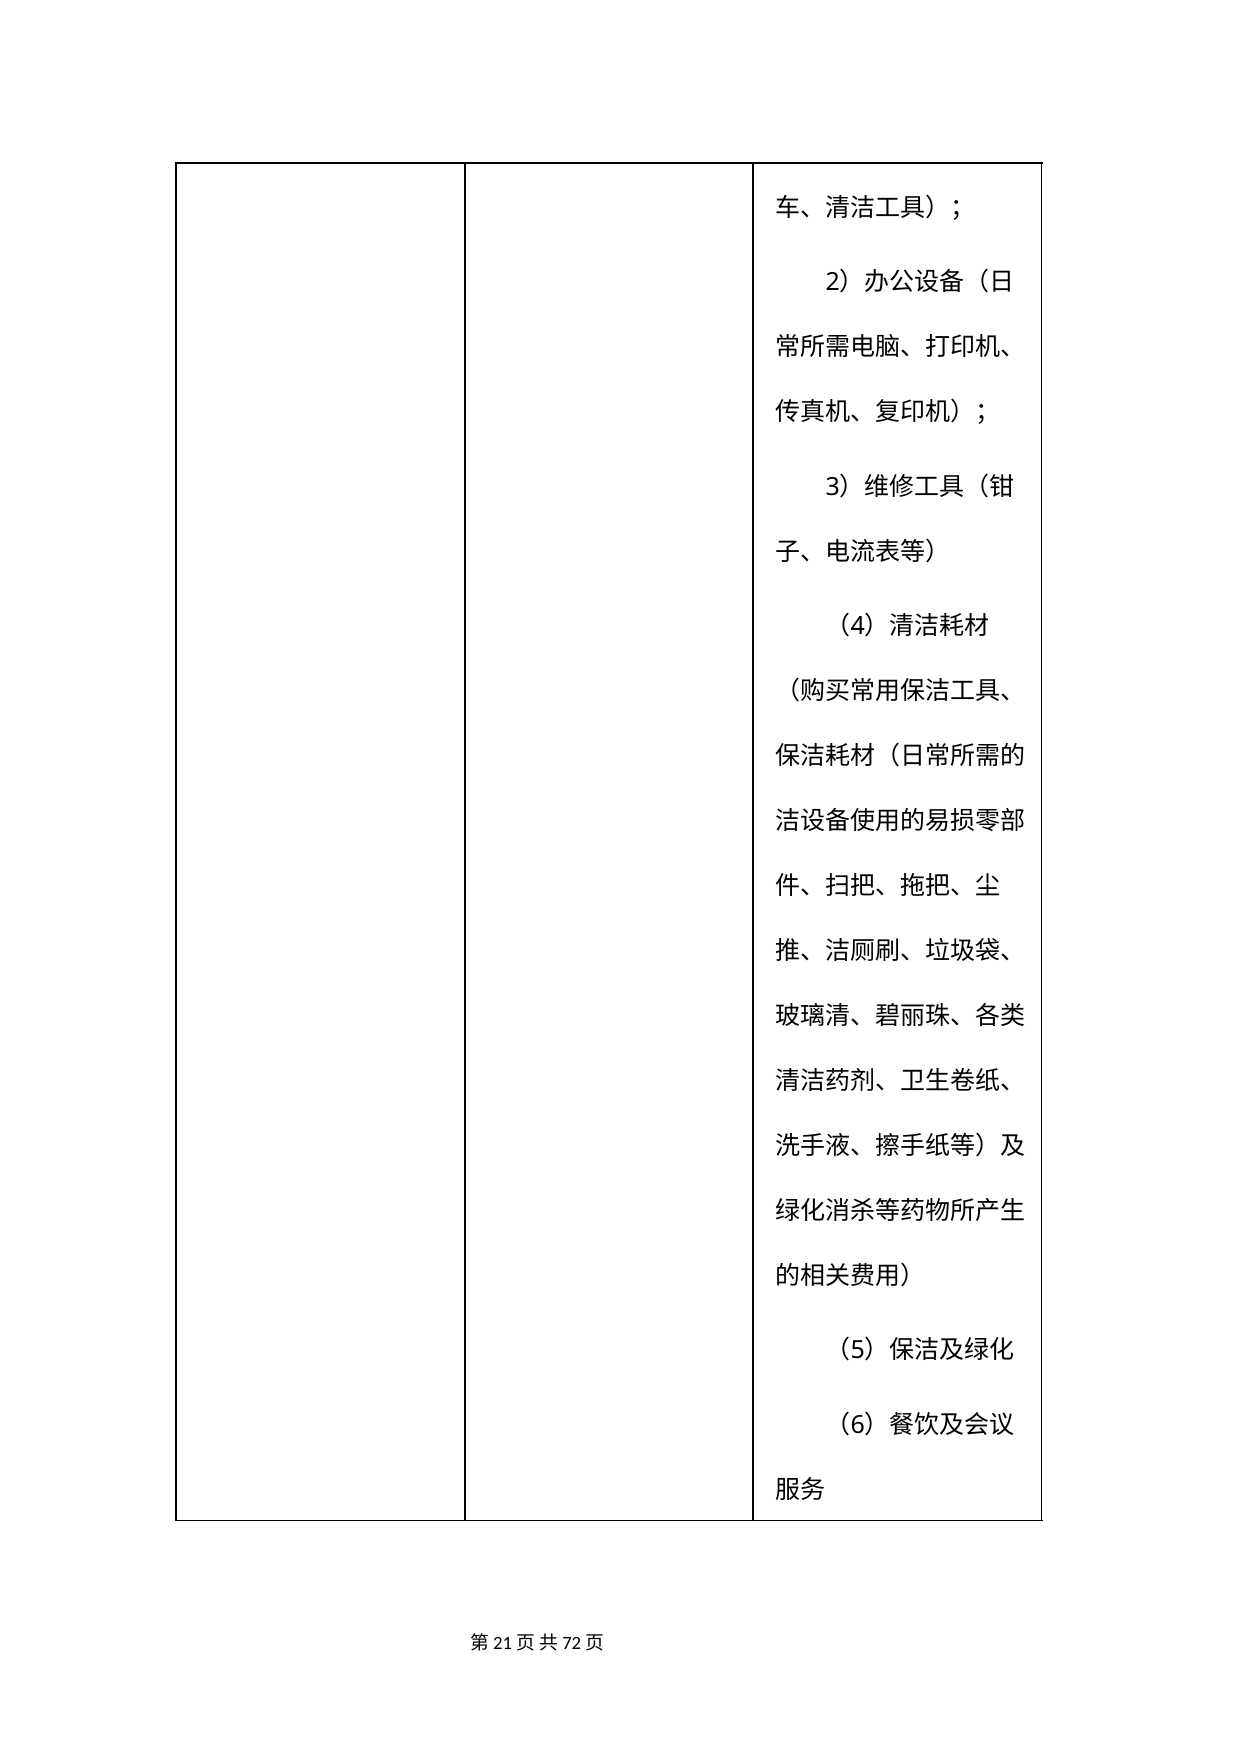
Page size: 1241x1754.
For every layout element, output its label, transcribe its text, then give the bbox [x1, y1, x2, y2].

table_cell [754, 164, 1041, 1520]
table_cell 1 [177, 164, 464, 1520]
table_cell [466, 164, 752, 1520]
